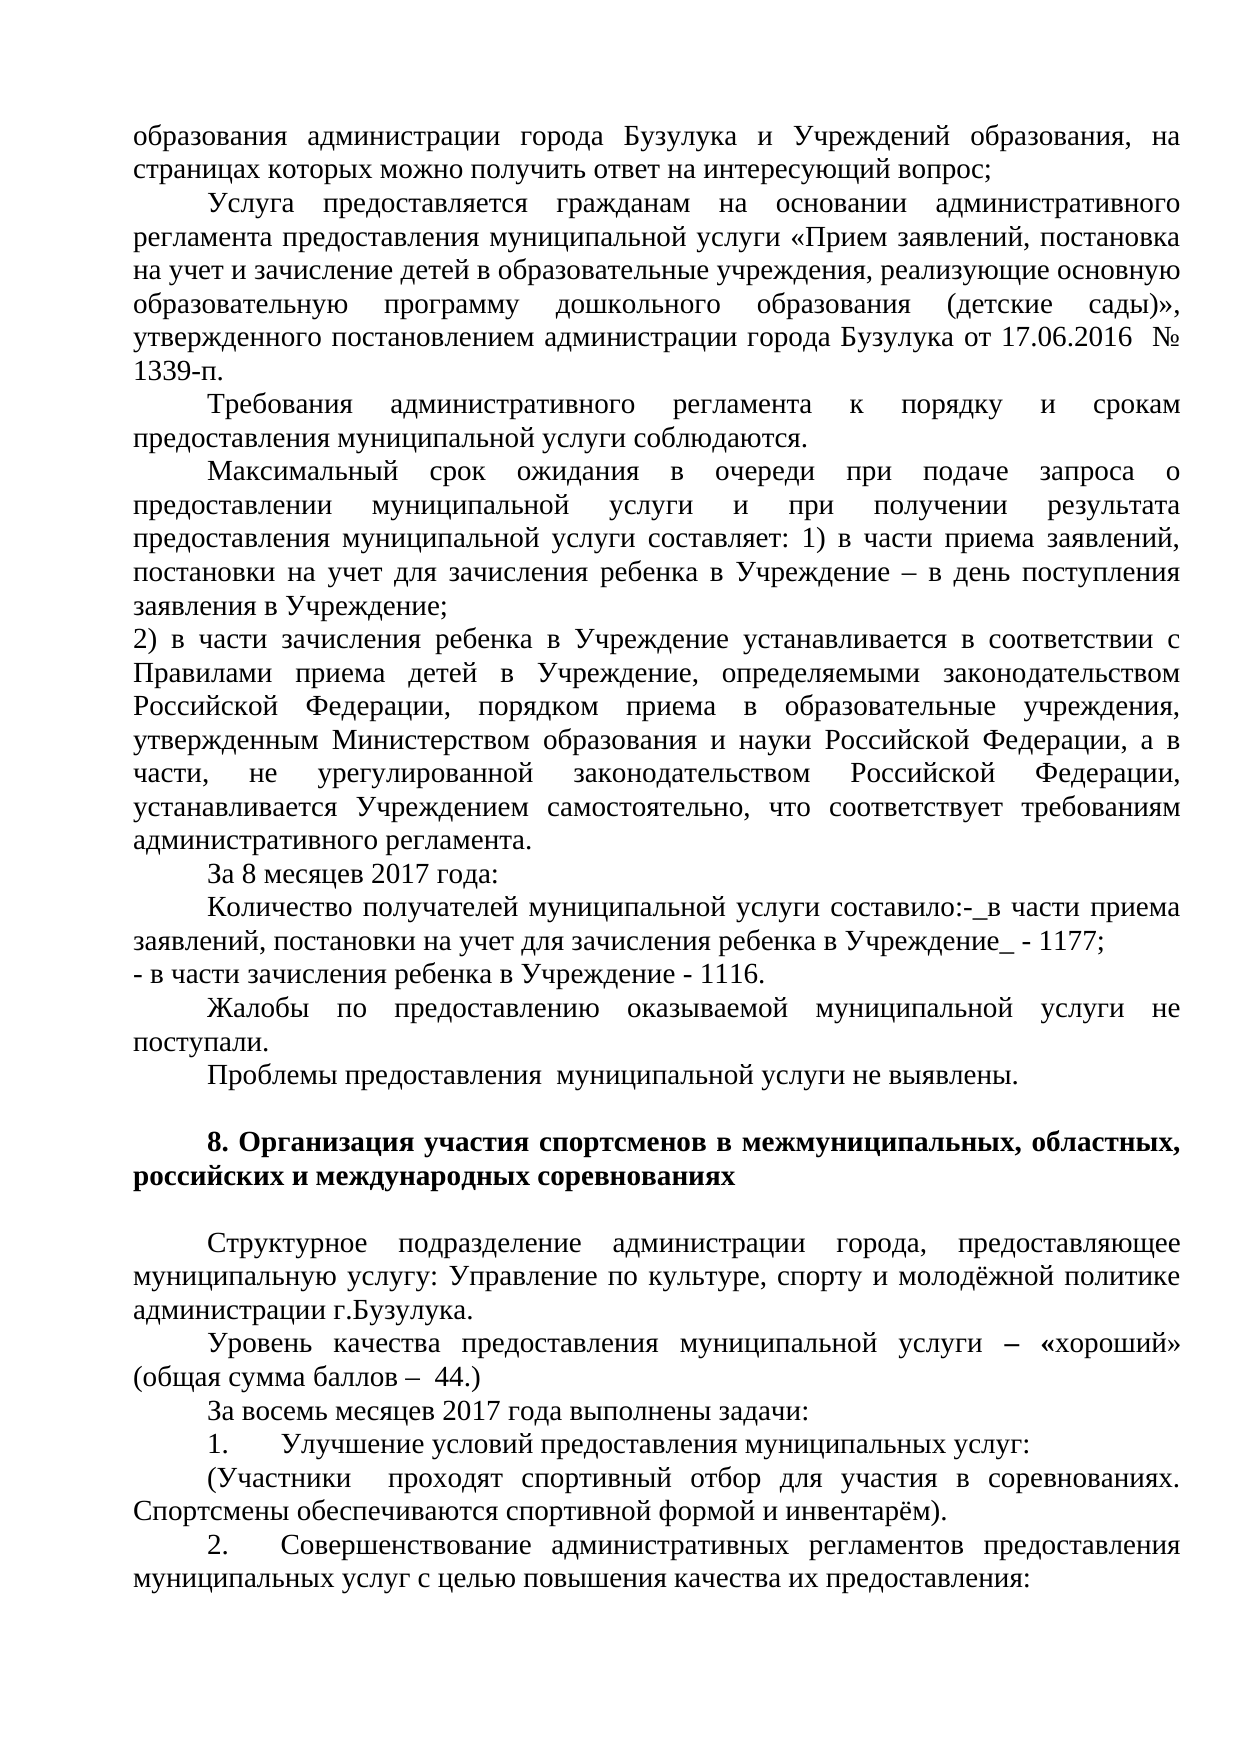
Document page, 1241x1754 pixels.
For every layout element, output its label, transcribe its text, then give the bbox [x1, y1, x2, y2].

text Уровень качества предоставления муниципальной услуги – «хороший» (общая сумма баллов – 44.) [133, 1326, 1181, 1393]
text Жалобы по предоставлению оказываемой муниципальной услуги не поступали. [133, 990, 1181, 1057]
text За 8 месяцев 2017 года: [133, 856, 1181, 889]
text Услуга предоставляется гражданам на основании административного регламента предоставления муниципальной услуги «Прием заявлений, постановка на учет и зачисление детей в образовательные учреждения, реализующие основную образовательную программу дошкольного образования (детские сады)», утвержденного постановлением администрации города Бузулука от 17.06.2016 № 1339-п. [133, 185, 1181, 386]
list Совершенствование административных регламентов предоставления муниципальных услуг с целью повышения качества их предоставления: [133, 1527, 1181, 1594]
text Проблемы предоставления муниципальной услуги не выявлены. [133, 1057, 1181, 1091]
list Улучшение условий предоставления муниципальных услуг: [133, 1426, 1181, 1460]
text Требования административного регламента к порядку и срокам предоставления муниципальной услуги соблюдаются. [133, 386, 1181, 453]
text За восемь месяцев 2017 года выполнены задачи: [133, 1393, 1181, 1426]
text - в части зачисления ребенка в Учреждение - 1116. [133, 957, 1181, 990]
text Количество получателей муниципальной услуги составило:-_в части приема заявлений, постановки на учет для зачисления ребенка в Учреждение_ - 1177; [133, 889, 1181, 957]
text Структурное подразделение администрации города, предоставляющее муниципальную услугу: Управление по культуре, спорту и молодёжной политике администрации г.Бузулука. [133, 1225, 1181, 1326]
text 2) в части зачисления ребенка в Учреждение устанавливается в соответствии с Правилами приема детей в Учреждение, определяемыми законодательством Российской Федерации, порядком приема в образовательные учреждения, утвержденным Министерством образования и науки Российской Федерации, а в части, не урегулированной законодательством Российской Федерации, устанавливается Учреждением самостоятельно, что соответствует требованиям административного регламента. [133, 621, 1181, 856]
text 8. Организация участия спортсменов в межмуниципальных, областных, российских и международных соревнованиях [133, 1124, 1181, 1191]
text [133, 118, 1181, 185]
text Максимальный срок ожидания в очереди при подаче запроса о предоставлении муниципальной услуги и при получении результата предоставления муниципальной услуги составляет: 1) в части приема заявлений, постановки на учет для зачисления ребенка в Учреждение – в день поступления заявления в Учреждение; [133, 453, 1181, 621]
text (Участники проходят спортивный отбор для участия в соревнованиях. Спортсмены обеспечиваются спортивной формой и инвентарём). [133, 1460, 1181, 1527]
